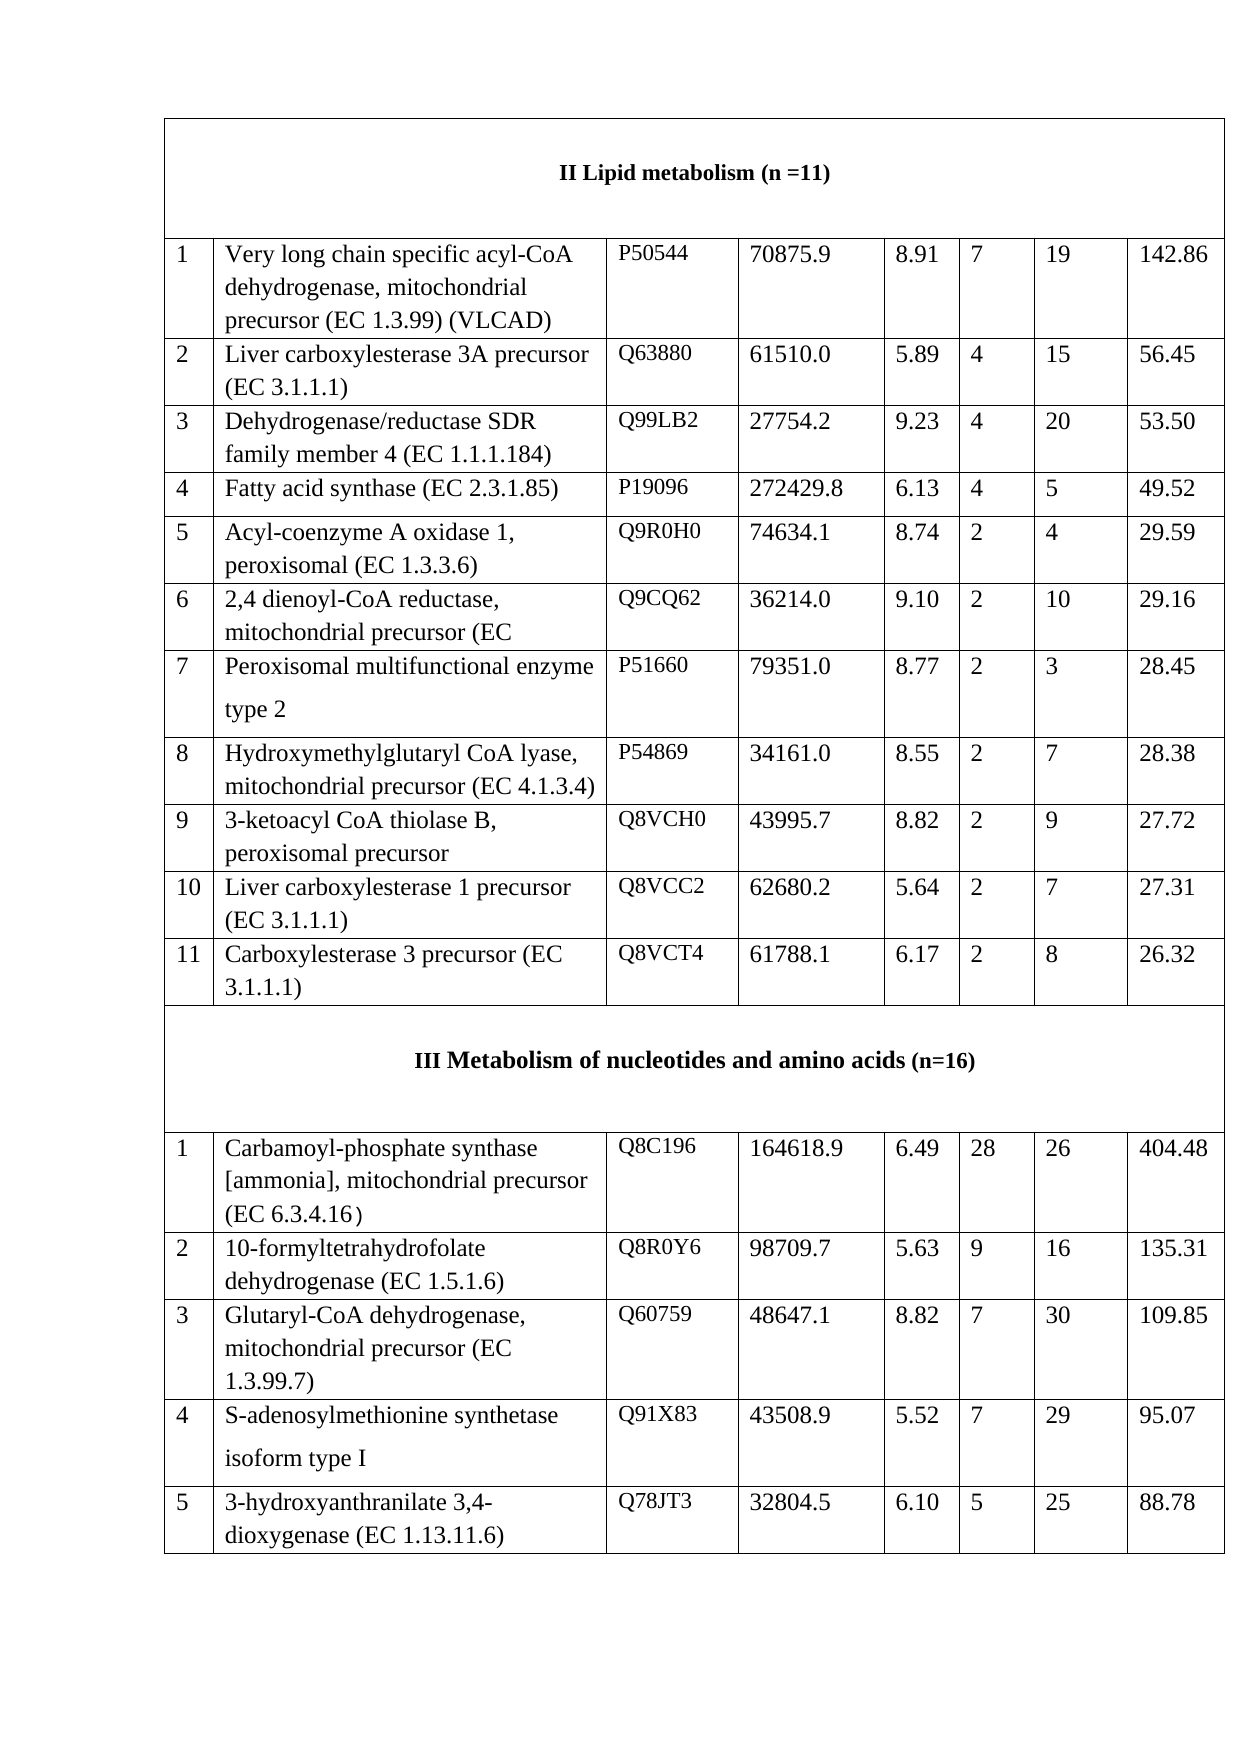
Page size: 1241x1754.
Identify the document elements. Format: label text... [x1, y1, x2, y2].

table_cell 2 [960, 872, 1034, 938]
table_cell 28.38 [1128, 738, 1224, 804]
table_cell 27.31 [1128, 872, 1224, 938]
table_cell 43995.7 [739, 805, 884, 871]
table_cell 10-formyltetrahydrofolate dehydrogenase (EC 1.5.1.6) [214, 1233, 606, 1299]
table_cell 272429.8 [739, 473, 884, 516]
table_cell 8 [1035, 939, 1127, 1005]
table_cell 2 [960, 805, 1034, 871]
table_cell Glutaryl-CoA dehydrogenase, mitochondrial precursor (EC 1.3.99.7) [214, 1300, 606, 1399]
table_cell 5 [1035, 473, 1127, 516]
table_cell 2 [165, 1233, 213, 1299]
table_cell 3 [165, 1300, 213, 1399]
table_cell 2 [960, 584, 1034, 650]
table_cell 28 [960, 1133, 1034, 1232]
table_cell 79351.0 [739, 651, 884, 737]
table_cell 11 [165, 939, 213, 1005]
table_cell Acyl-coenzyme A oxidase 1, peroxisomal (EC 1.3.3.6) [214, 517, 606, 583]
table_cell 5.63 [885, 1233, 959, 1299]
table_cell 7 [165, 651, 213, 737]
table_cell 25 [1035, 1487, 1127, 1553]
table_cell S-adenosylmethionine synthetase isoform type I [214, 1400, 606, 1486]
table_cell 32804.5 [739, 1487, 884, 1553]
table_cell 9 [960, 1233, 1034, 1299]
table_cell 1 [165, 239, 213, 338]
table_cell 9 [165, 805, 213, 871]
table_cell Q8VCC2 [607, 872, 738, 938]
table_cell P54869 [607, 738, 738, 804]
table_cell 62680.2 [739, 872, 884, 938]
table_cell 7 [960, 239, 1034, 338]
table_cell 3 [1035, 651, 1127, 737]
table_cell 5.64 [885, 872, 959, 938]
table_cell 20 [1035, 406, 1127, 472]
table_cell 6.10 [885, 1487, 959, 1553]
table_cell 27.72 [1128, 805, 1224, 871]
table_cell 8.82 [885, 1300, 959, 1399]
table_cell 8.82 [885, 805, 959, 871]
table_cell 4 [960, 406, 1034, 472]
table_cell 26 [1035, 1133, 1127, 1232]
table_cell 10 [1035, 584, 1127, 650]
table_cell 4 [165, 473, 213, 516]
table_cell 2 [960, 651, 1034, 737]
table_cell 74634.1 [739, 517, 884, 583]
table_cell Fatty acid synthase (EC 2.3.1.85) [214, 473, 606, 516]
table_cell 56.45 [1128, 339, 1224, 405]
table_cell 3-ketoacyl CoA thiolase B, peroxisomal precursor [214, 805, 606, 871]
table_cell Q91X83 [607, 1400, 738, 1486]
table_cell 49.52 [1128, 473, 1224, 516]
table_cell 6.49 [885, 1133, 959, 1232]
table_cell 7 [960, 1300, 1034, 1399]
table_cell Hydroxymethylglutaryl CoA lyase, mitochondrial precursor (EC 4.1.3.4) [214, 738, 606, 804]
table_cell 5.89 [885, 339, 959, 405]
table_cell 1 [165, 1133, 213, 1232]
table_cell 5.52 [885, 1400, 959, 1486]
table_cell Q8R0Y6 [607, 1233, 738, 1299]
table_cell Q9R0H0 [607, 517, 738, 583]
table_cell 19 [1035, 239, 1127, 338]
table_cell 8.77 [885, 651, 959, 737]
table_cell Q9CQ62 [607, 584, 738, 650]
table_cell 4 [960, 473, 1034, 516]
table_cell 6.13 [885, 473, 959, 516]
table_cell 48647.1 [739, 1300, 884, 1399]
table_cell 5 [960, 1487, 1034, 1553]
table_cell 98709.7 [739, 1233, 884, 1299]
table_cell P50544 [607, 239, 738, 338]
table_cell III Metabolism of nucleotides and amino acids (n=16) [165, 1006, 1224, 1132]
table_cell 8.55 [885, 738, 959, 804]
table_cell 4 [165, 1400, 213, 1486]
table_cell 70875.9 [739, 239, 884, 338]
table_cell 2 [960, 517, 1034, 583]
table_cell Peroxisomal multifunctional enzyme type 2 [214, 651, 606, 737]
table_cell 10 [165, 872, 213, 938]
table_cell II Lipid metabolism (n =11) [165, 119, 1224, 238]
table_cell 7 [960, 1400, 1034, 1486]
table_cell Liver carboxylesterase 1 precursor (EC 3.1.1.1) [214, 872, 606, 938]
table_cell 6.17 [885, 939, 959, 1005]
table_cell 4 [960, 339, 1034, 405]
table_cell Liver carboxylesterase 3A precursor (EC 3.1.1.1) [214, 339, 606, 405]
table_cell Carboxylesterase 3 precursor (EC 3.1.1.1) [214, 939, 606, 1005]
table_cell 8.91 [885, 239, 959, 338]
table_cell 29.16 [1128, 584, 1224, 650]
table_cell Q78JT3 [607, 1487, 738, 1553]
table_cell Q8VCT4 [607, 939, 738, 1005]
table_cell 6 [165, 584, 213, 650]
table_cell 36214.0 [739, 584, 884, 650]
table_cell 34161.0 [739, 738, 884, 804]
table_cell Carbamoyl-phosphate synthase [ammonia], mitochondrial precursor (EC 6.3.4.16) [214, 1133, 606, 1232]
table_cell 88.78 [1128, 1487, 1224, 1553]
table_cell Q99LB2 [607, 406, 738, 472]
table_cell Q60759 [607, 1300, 738, 1399]
table_cell 43508.9 [739, 1400, 884, 1486]
table_cell 53.50 [1128, 406, 1224, 472]
table_cell P51660 [607, 651, 738, 737]
table_cell 135.31 [1128, 1233, 1224, 1299]
table_cell 5 [165, 1487, 213, 1553]
table_cell 28.45 [1128, 651, 1224, 737]
table_cell 5 [165, 517, 213, 583]
table_cell 2 [165, 339, 213, 405]
table_cell 142.86 [1128, 239, 1224, 338]
table_cell 4 [1035, 517, 1127, 583]
table_cell 61510.0 [739, 339, 884, 405]
table_cell Dehydrogenase/reductase SDR family member 4 (EC 1.1.1.184) [214, 406, 606, 472]
table_cell 29.59 [1128, 517, 1224, 583]
table_cell 109.85 [1128, 1300, 1224, 1399]
table_cell Q8C196 [607, 1133, 738, 1232]
table_cell 95.07 [1128, 1400, 1224, 1486]
table_cell 8 [165, 738, 213, 804]
table_cell 29 [1035, 1400, 1127, 1486]
table_cell 2,4 dienoyl-CoA reductase, mitochondrial precursor (EC [214, 584, 606, 650]
table_cell 7 [1035, 872, 1127, 938]
table_cell 30 [1035, 1300, 1127, 1399]
table_cell 15 [1035, 339, 1127, 405]
table_cell 2 [960, 939, 1034, 1005]
table_cell 61788.1 [739, 939, 884, 1005]
table_cell 16 [1035, 1233, 1127, 1299]
table_cell 26.32 [1128, 939, 1224, 1005]
table_cell Q8VCH0 [607, 805, 738, 871]
table_cell 9.23 [885, 406, 959, 472]
table_cell 3-hydroxyanthranilate 3,4-dioxygenase (EC 1.13.11.6) [214, 1487, 606, 1553]
table_cell 7 [1035, 738, 1127, 804]
table_cell 8.74 [885, 517, 959, 583]
table_cell 164618.9 [739, 1133, 884, 1232]
table_cell Q63880 [607, 339, 738, 405]
table_cell 3 [165, 406, 213, 472]
table_cell 2 [960, 738, 1034, 804]
table_cell 9 [1035, 805, 1127, 871]
table_cell 9.10 [885, 584, 959, 650]
table_cell 404.48 [1128, 1133, 1224, 1232]
table_cell P19096 [607, 473, 738, 516]
table_cell Very long chain specific acyl-CoA dehydrogenase, mitochondrial precursor (EC 1.3.99) (VLCAD) [214, 239, 606, 338]
table_cell 27754.2 [739, 406, 884, 472]
